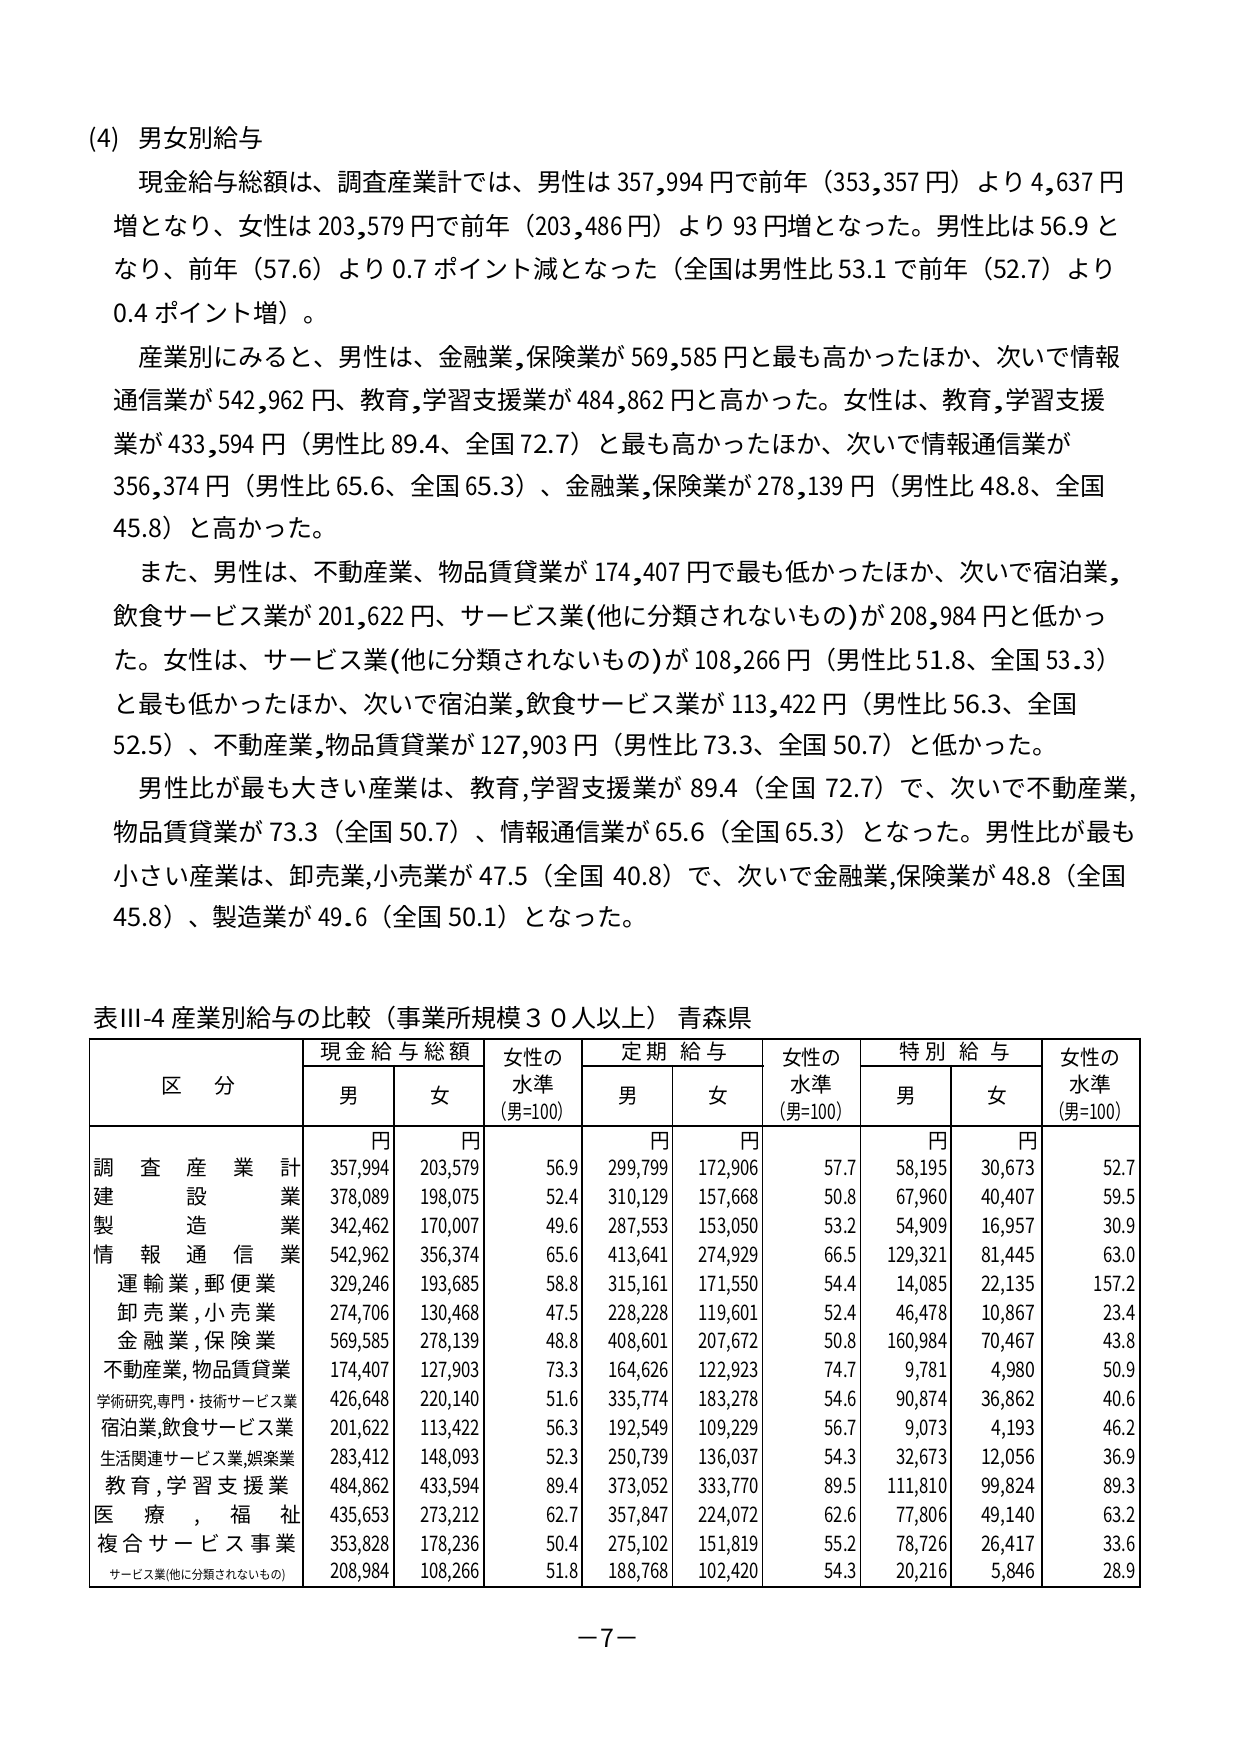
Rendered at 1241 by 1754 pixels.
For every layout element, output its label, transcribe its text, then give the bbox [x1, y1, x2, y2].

table_cell 170,007 [395, 1212, 483, 1241]
table_cell 33.6 [1043, 1530, 1139, 1559]
table_cell 59.5 [1043, 1183, 1139, 1212]
table_cell 329,246 [304, 1270, 393, 1298]
table_header 現 金 給 [304, 1040, 394, 1065]
table_cell 569,585 [304, 1328, 393, 1356]
table_cell 62.7 [485, 1501, 581, 1530]
table_cell 54,909 [861, 1212, 950, 1241]
table_cell 89.3 [1043, 1472, 1139, 1501]
table_cell 51.6 [485, 1385, 581, 1414]
table_cell 113,422 [395, 1414, 483, 1443]
table_cell 198,075 [395, 1183, 483, 1212]
table_cell 23.4 [1043, 1299, 1139, 1327]
table_cell 生活関連サービス業,娯楽業 [90, 1443, 302, 1472]
table_header 与 総 額 [394, 1040, 483, 1065]
table_cell 356,374 [395, 1241, 483, 1269]
table_cell 228,228 [583, 1299, 672, 1327]
table_cell 484,862 [304, 1472, 393, 1501]
table_cell 54.3 [763, 1443, 860, 1472]
table_cell 275,102 [583, 1530, 672, 1559]
table_cell 56.3 [485, 1414, 581, 1443]
table_cell 129,321 [861, 1241, 950, 1269]
text 飲食サービス業が 201,622 円、サービス業(他に分類されないもの)が 208,984 円と低かった。女性は、サービス業(他に分類されないもの)が 108,266 円（男性比 51.8、全国 53.3）と最も低かったほか、次いで宿泊業,飲食サービス業が 113,422 円（男性比 56.3、全国 [113, 596, 1131, 720]
table_cell 女 [395, 1067, 483, 1124]
table_cell 51.8 [485, 1559, 581, 1586]
table_cell 14,085 [861, 1270, 950, 1298]
table_cell 201,622 [304, 1414, 393, 1443]
table_cell 89.4 [485, 1472, 581, 1501]
table_cell 299,799 [583, 1154, 672, 1183]
text 通信業が 542,962 円、教育,学習支援業が 484,862 円と高かった。女性は、教育,学習支援業が 433,594 円（男性比 89.4、全国 72.7）と最も高かったほか、次いで情報通信業が [113, 380, 1117, 461]
table_cell 102,420 [673, 1559, 762, 1586]
table_cell 353,828 [304, 1530, 393, 1559]
table_cell 40,407 [952, 1183, 1041, 1212]
table_cell [485, 1127, 581, 1154]
table_cell 56.7 [763, 1414, 860, 1443]
table_cell 複 合 サ ー ビ ス 事 業 [90, 1530, 302, 1559]
table_header 女性の水準 （男=100） [763, 1040, 860, 1124]
table_cell 5,846 [952, 1559, 1041, 1586]
table_cell 109,229 [673, 1414, 762, 1443]
table_cell 157.2 [1043, 1270, 1139, 1298]
text 45.8）、製造業が 49.6（全国 50.1）となった。 [113, 900, 1240, 933]
table_cell 70,467 [952, 1328, 1041, 1356]
table_cell 287,553 [583, 1212, 672, 1241]
table_cell 金 融 業 , 保 険 業 [90, 1328, 302, 1356]
table_cell 408,601 [583, 1328, 672, 1356]
table_cell 52.7 [1043, 1154, 1139, 1183]
table_cell 12,056 [952, 1443, 1041, 1472]
table_cell 157,668 [673, 1183, 762, 1212]
table_cell 171,550 [673, 1270, 762, 1298]
table_cell 172,906 [673, 1154, 762, 1183]
table_cell 99,824 [952, 1472, 1041, 1501]
table_cell 178,236 [395, 1530, 483, 1559]
table_cell 335,774 [583, 1385, 672, 1414]
table_cell 28.9 [1043, 1559, 1139, 1586]
table_cell 174,407 [304, 1356, 393, 1385]
table_cell 108,266 [395, 1559, 483, 1586]
table_cell 111,810 [861, 1472, 950, 1501]
table_cell 58,195 [861, 1154, 950, 1183]
table_cell 10,867 [952, 1299, 1041, 1327]
table_cell 36,862 [952, 1385, 1041, 1414]
table_cell 81,445 [952, 1241, 1041, 1269]
table_cell 278,139 [395, 1328, 483, 1356]
table_cell 50.9 [1043, 1356, 1139, 1385]
table_cell 378,089 [304, 1183, 393, 1212]
table_cell [1043, 1127, 1139, 1154]
table_cell 円 [861, 1127, 950, 1154]
table_cell 53.2 [763, 1212, 860, 1241]
table_cell 57.7 [763, 1154, 860, 1183]
table_cell [90, 1127, 302, 1154]
table_cell 43.8 [1043, 1328, 1139, 1356]
table_cell 66.5 [763, 1241, 860, 1269]
table_cell 女 [952, 1067, 1041, 1124]
list 男女別給与 [88, 119, 1240, 155]
table_cell 148,093 [395, 1443, 483, 1472]
table_cell 119,601 [673, 1299, 762, 1327]
table_cell 183,278 [673, 1385, 762, 1414]
table_cell 62.6 [763, 1501, 860, 1530]
table_cell 22,135 [952, 1270, 1041, 1298]
table_cell 建 設 業 [90, 1183, 302, 1212]
table_cell 32,673 [861, 1443, 950, 1472]
text 52.5）、不動産業,物品賃貸業が 127,903 円（男性比 73.3、全国 50.7）と低かった。 [113, 728, 1240, 761]
table_cell 男 [861, 1067, 950, 1124]
table_cell 58.8 [485, 1270, 581, 1298]
table_cell 30.9 [1043, 1212, 1139, 1241]
table_cell 56.9 [485, 1154, 581, 1183]
table_cell 65.6 [485, 1241, 581, 1269]
table_cell 52.3 [485, 1443, 581, 1472]
table_cell 医 療 , 福 祉 [90, 1501, 302, 1530]
table_cell 20,216 [861, 1559, 950, 1586]
table_cell 50.8 [763, 1183, 860, 1212]
table_cell 151,819 [673, 1530, 762, 1559]
table_cell サービス業(他に分類されないもの) [90, 1559, 302, 1586]
table_cell 73.3 [485, 1356, 581, 1385]
table_cell 教 育 , 学 習 支 援 業 [90, 1472, 302, 1501]
table_cell 435,653 [304, 1501, 393, 1530]
table_cell 122,923 [673, 1356, 762, 1385]
table_header 与 [979, 1040, 1041, 1065]
table_cell 男 [304, 1067, 393, 1124]
table_cell 52.4 [485, 1183, 581, 1212]
table_cell 9,781 [861, 1356, 950, 1385]
text 表Ⅲ-4 産業別給与の比較（事業所規模３０人以上） 青森県 [93, 999, 1240, 1035]
table_cell 宿泊業,飲食サービス業 [90, 1414, 302, 1443]
table_cell 63.2 [1043, 1501, 1139, 1530]
table_cell 男 [583, 1067, 672, 1124]
text 産業別にみると、男性は、金融業,保険業が 569,585 円と最も高かったほか、次いで情報 [138, 337, 1240, 373]
table_cell 運 輸 業 , 郵 便 業 [90, 1270, 302, 1298]
table_cell 54.3 [763, 1559, 860, 1586]
table_cell 54.6 [763, 1385, 860, 1414]
table_cell 16,957 [952, 1212, 1041, 1241]
table_cell 4,980 [952, 1356, 1041, 1385]
table_cell 542,962 [304, 1241, 393, 1269]
table_header 特 別 [861, 1040, 951, 1065]
table_cell 426,648 [304, 1385, 393, 1414]
table_cell 67,960 [861, 1183, 950, 1212]
table_cell 283,412 [304, 1443, 393, 1472]
table_cell 333,770 [673, 1472, 762, 1501]
table_cell 192,549 [583, 1414, 672, 1443]
table_cell 207,672 [673, 1328, 762, 1356]
table_cell 127,903 [395, 1356, 483, 1385]
table_cell 46.2 [1043, 1414, 1139, 1443]
table_header 区 分 [90, 1040, 302, 1124]
table_cell 153,050 [673, 1212, 762, 1241]
table_cell 50.8 [763, 1328, 860, 1356]
table_cell 製 造 業 [90, 1212, 302, 1241]
text 現金給与総額は、調査産業計では、男性は 357,994 円で前年（353,357 円）より 4,637 円 [138, 163, 1240, 199]
table_cell 47.5 [485, 1299, 581, 1327]
table_header 女性の水準 （男=100） [485, 1040, 581, 1124]
table_cell 160,984 [861, 1328, 950, 1356]
table_cell 46,478 [861, 1299, 950, 1327]
table_cell 52.4 [763, 1299, 860, 1327]
table_cell 203,579 [395, 1154, 483, 1183]
text また、男性は、不動産業、物品賃貸業が 174,407 円で最も低かったほか、次いで宿泊業, [138, 553, 1240, 589]
table_cell 357,847 [583, 1501, 672, 1530]
table_cell 373,052 [583, 1472, 672, 1501]
text 男性比が最も大きい産業は、教育,学習支援業が 89.4（全国 72.7）で、次いで不動産業, 物品賃貸業が 73.3（全国 50.7）、情報通信業が 65.6（全国 65.3）となった。男性比が最も小さい産業は、卸売業,小売業が 47.5（全国 40.8）で、次いで金融業,保険業が 48.8（全国 [113, 768, 1137, 892]
table_cell 193,685 [395, 1270, 483, 1298]
table_cell 413,641 [583, 1241, 672, 1269]
table_cell 不動産業, 物品賃貸業 [90, 1356, 302, 1385]
text 356,374 円（男性比 65.6、全国 65.3）、金融業,保険業が 278,139 円（男性比 48.8、全国 [113, 469, 1240, 502]
table_header 給 与 [672, 1040, 762, 1065]
table_cell 433,594 [395, 1472, 483, 1501]
text なり、前年（57.6）より 0.7 ポイント減となった（全国は男性比 53.1 で前年（52.7）より [113, 250, 1240, 286]
table_cell 90,874 [861, 1385, 950, 1414]
table_cell 卸 売 業 , 小 売 業 [90, 1299, 302, 1327]
table_cell 315,161 [583, 1270, 672, 1298]
table_cell 136,037 [673, 1443, 762, 1472]
text 増となり、女性は 203,579 円で前年（203,486 円）より 93 円増となった。男性比は 56.9 と [113, 206, 1240, 243]
table_cell 89.5 [763, 1472, 860, 1501]
table_cell 48.8 [485, 1328, 581, 1356]
table_cell 273,212 [395, 1501, 483, 1530]
table_header 定 期 [583, 1040, 672, 1065]
table_cell 74.7 [763, 1356, 860, 1385]
table_cell 円 [952, 1127, 1041, 1154]
table_cell 77,806 [861, 1501, 950, 1530]
table_cell 円 [395, 1127, 483, 1154]
table_cell 女 [673, 1067, 762, 1124]
table_cell 学術研究,専門・技術サービス業 [90, 1385, 302, 1414]
table_cell 164,626 [583, 1356, 672, 1385]
table_cell 250,739 [583, 1443, 672, 1472]
table_header 女性の水準 （男=100） [1043, 1040, 1139, 1124]
table_cell 50.4 [485, 1530, 581, 1559]
table_cell 224,072 [673, 1501, 762, 1530]
table_cell 274,706 [304, 1299, 393, 1327]
table_header 給 [951, 1040, 979, 1065]
table_cell 円 [583, 1127, 672, 1154]
table_cell 220,140 [395, 1385, 483, 1414]
table_cell 357,994 [304, 1154, 393, 1183]
table_cell 54.4 [763, 1270, 860, 1298]
table_cell 9,073 [861, 1414, 950, 1443]
table_cell 円 [304, 1127, 393, 1154]
table_cell 円 [673, 1127, 762, 1154]
table_cell 30,673 [952, 1154, 1041, 1183]
table_cell 78,726 [861, 1530, 950, 1559]
text 0.4 ポイント増）。 [113, 293, 1240, 330]
table_cell 4,193 [952, 1414, 1041, 1443]
table_cell 310,129 [583, 1183, 672, 1212]
table_cell 63.0 [1043, 1241, 1139, 1269]
table_cell 49.6 [485, 1212, 581, 1241]
table_cell 55.2 [763, 1530, 860, 1559]
table_cell 274,929 [673, 1241, 762, 1269]
table_cell 188,768 [583, 1559, 672, 1586]
table_cell 130,468 [395, 1299, 483, 1327]
table_cell 49,140 [952, 1501, 1041, 1530]
table_cell 40.6 [1043, 1385, 1139, 1414]
table_cell 208,984 [304, 1559, 393, 1586]
text 45.8）と高かった。 [113, 509, 1240, 545]
table_cell 調 査 産 業 計 [90, 1154, 302, 1183]
table_cell 情 報 通 信 業 [90, 1241, 302, 1269]
table_cell 26,417 [952, 1530, 1041, 1559]
table_cell [763, 1127, 860, 1154]
table_cell 342,462 [304, 1212, 393, 1241]
table_cell 36.9 [1043, 1443, 1139, 1472]
